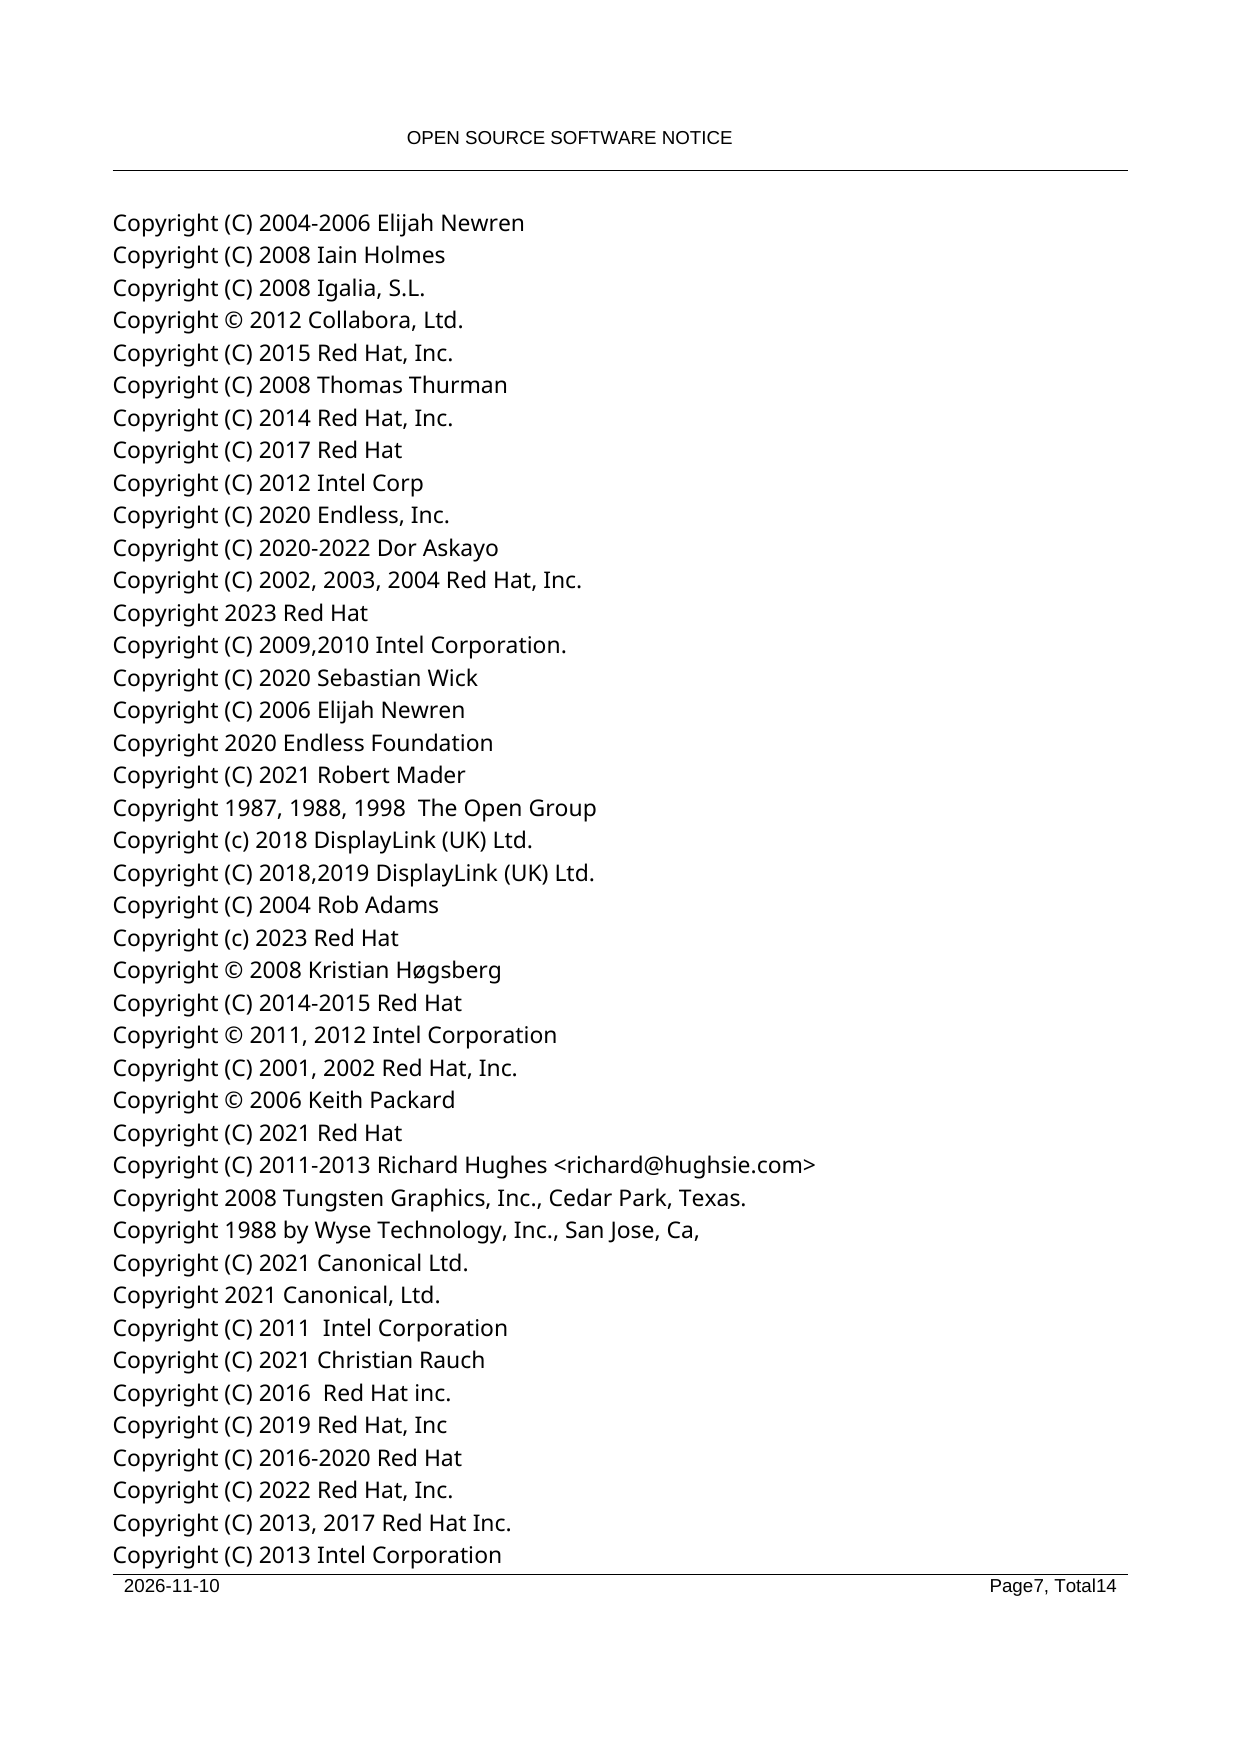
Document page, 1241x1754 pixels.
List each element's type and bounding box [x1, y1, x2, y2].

text [112, 206, 1128, 1571]
